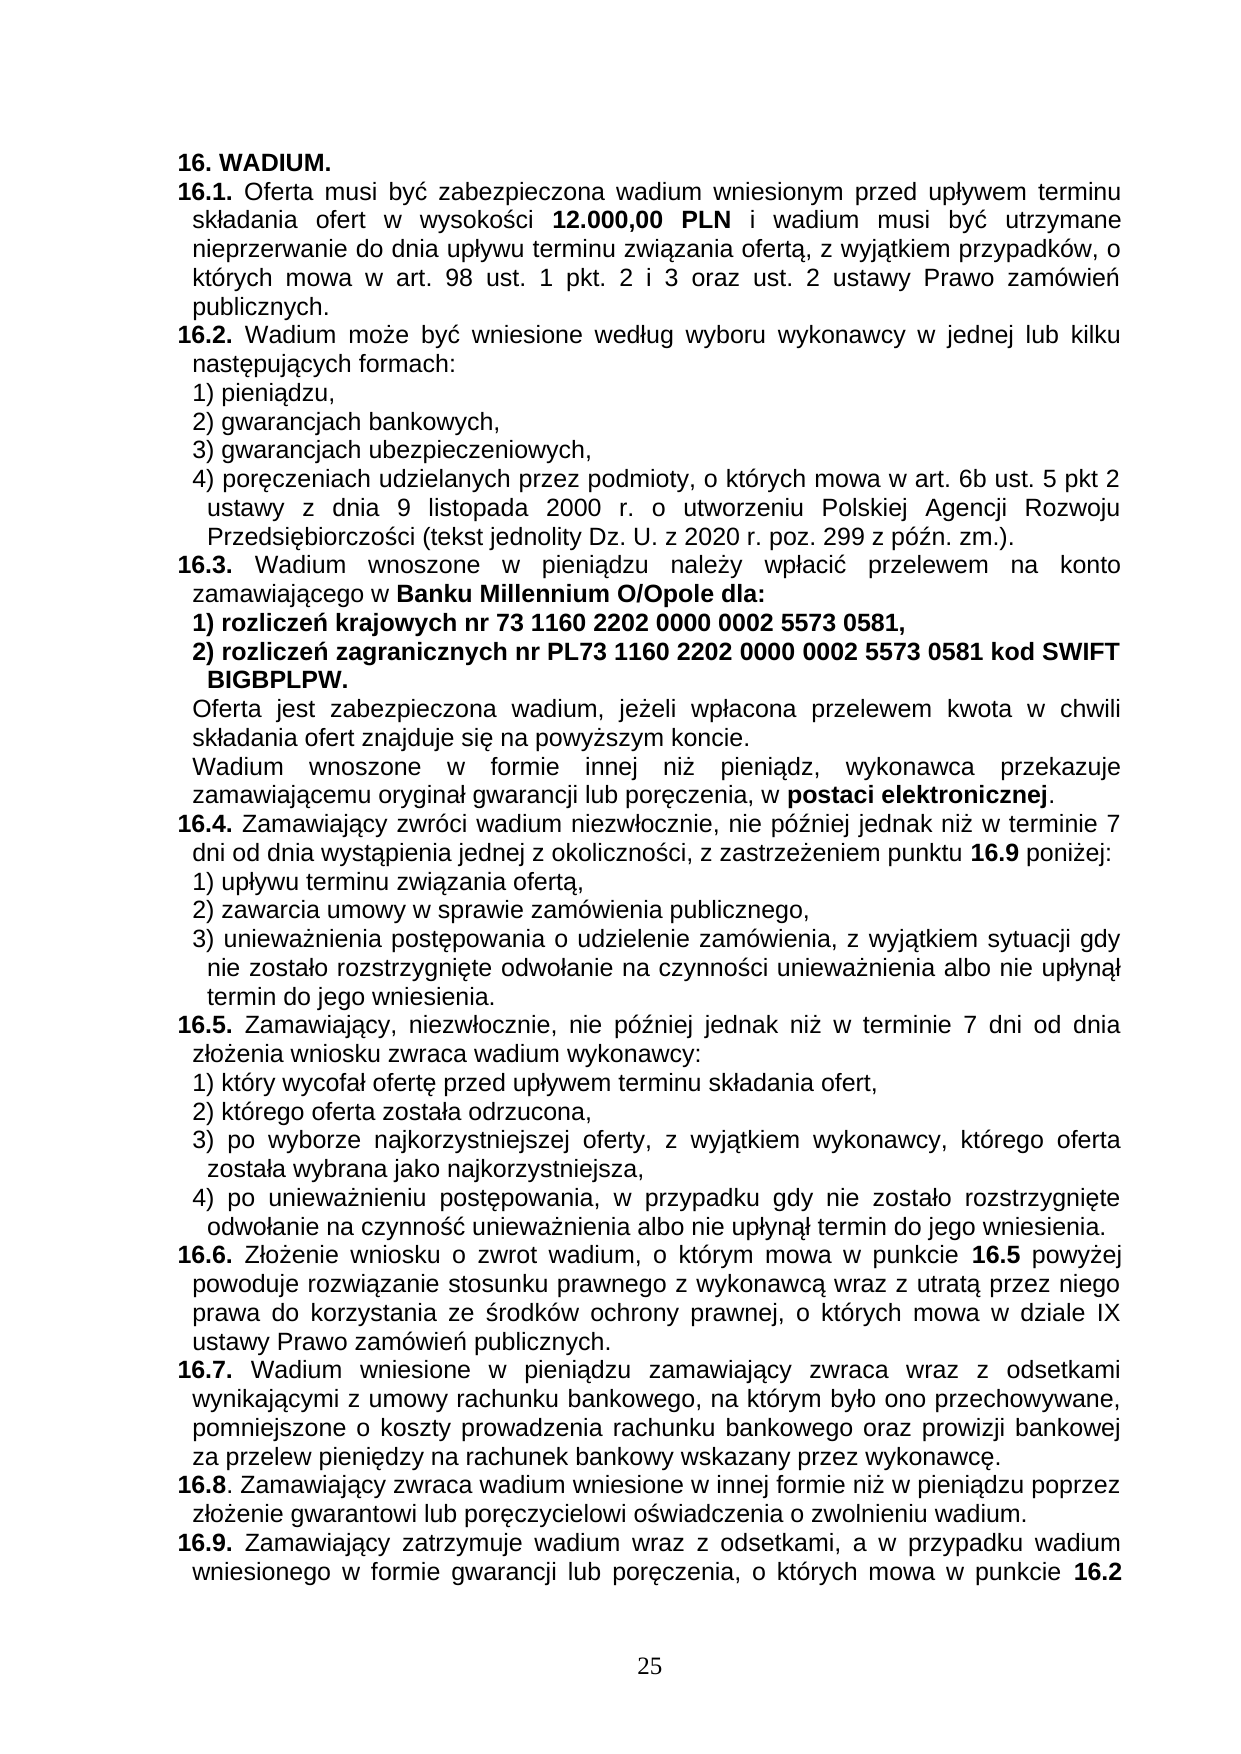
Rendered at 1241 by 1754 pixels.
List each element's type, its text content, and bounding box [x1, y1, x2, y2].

text 3) gwarancjach ubezpieczeniowych, [192, 435, 1122, 464]
text 16.1. Oferta musi być zabezpieczona wadium wniesionym przed upływem terminu składania ofert w wysokości 12.000,00 PLN i wadium musi być utrzymane nieprzerwanie do dnia upływu terminu związania ofertą, z wyjątkiem przypadków, o których mowa w art. 98 ust. 1 pkt. 2 i 3 oraz ust. 2 ustawy Prawo zamówień publicznych. [177, 176, 1122, 320]
text 2) którego oferta została odrzucona, [192, 1096, 1122, 1125]
text 16.6. Złożenie wniosku o zwrot wadium, o którym mowa w punkcie 16.5 powyżej powoduje rozwiązanie stosunku prawnego z wykonawcą wraz z utratą przez niego prawa do korzystania ze środków ochrony prawnej, o których mowa w dziale IX ustawy Prawo zamówień publicznych. [177, 1240, 1122, 1355]
text 16.8. Zamawiający zwraca wadium wniesione w innej formie niż w pieniądzu poprzez złożenie gwarantowi lub poręczycielowi oświadczenia o zwolnieniu wadium. [177, 1470, 1122, 1528]
text 1) który wycofał ofertę przed upływem terminu składania ofert, [192, 1068, 1122, 1096]
text 2) zawarcia umowy w sprawie zamówienia publicznego, [192, 895, 1122, 924]
text 1) rozliczeń krajowych nr 73 1160 2202 0000 0002 5573 0581, [192, 608, 1122, 636]
text 16.5. Zamawiający, niezwłocznie, nie później jednak niż w terminie 7 dni od dnia złożenia wniosku zwraca wadium wykonawcy: [177, 1010, 1122, 1068]
text 16. WADIUM. [177, 148, 1122, 176]
text 1) pieniądzu, [192, 378, 1122, 406]
text 16.2. Wadium może być wniesione według wyboru wykonawcy w jednej lub kilku następujących formach: [177, 320, 1122, 378]
text 1) upływu terminu związania ofertą, [192, 866, 1122, 895]
text 16.3. Wadium wnoszone w pieniądzu należy wpłacić przelewem na konto zamawiającego w Banku Millennium O/Opole dla: [177, 550, 1122, 608]
text 16.4. Zamawiający zwróci wadium niezwłocznie, nie później jednak niż w terminie 7 dni od dnia wystąpienia jednej z okoliczności, z zastrzeżeniem punktu 16.9 poniżej: [177, 809, 1122, 866]
text 16.7. Wadium wniesione w pieniądzu zamawiający zwraca wraz z odsetkami wynikającymi z umowy rachunku bankowego, na którym było ono przechowywane, pomniejszone o koszty prowadzenia rachunku bankowego oraz prowizji bankowej za przelew pieniędzy na rachunek bankowy wskazany przez wykonawcę. [177, 1355, 1122, 1470]
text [177, 1528, 1122, 1585]
text 4) poręczeniach udzielanych przez podmioty, o których mowa w art. 6b ust. 5 pkt 2 ustawy z dnia 9 listopada 2000 r. o utworzeniu Polskiej Agencji Rozwoju Przedsiębiorczości (tekst jednolity Dz. U. z 2020 r. poz. 299 z późn. zm.). [192, 464, 1122, 550]
text 2) rozliczeń zagranicznych nr PL73 1160 2202 0000 0002 5573 0581 kod SWIFT BIGBPLPW. [192, 636, 1122, 694]
text 3) unieważnienia postępowania o udzielenie zamówienia, z wyjątkiem sytuacji gdy nie zostało rozstrzygnięte odwołanie na czynności unieważnienia albo nie upłynął termin do jego wniesienia. [192, 924, 1122, 1010]
text 4) po unieważnieniu postępowania, w przypadku gdy nie zostało rozstrzygnięte odwołanie na czynność unieważnienia albo nie upłynął termin do jego wniesienia. [192, 1183, 1122, 1240]
text 2) gwarancjach bankowych, [192, 406, 1122, 435]
text Oferta jest zabezpieczona wadium, jeżeli wpłacona przelewem kwota w chwili składania ofert znajduje się na powyższym koncie. [192, 694, 1122, 751]
text Wadium wnoszone w formie innej niż pieniądz, wykonawca przekazuje zamawiającemu oryginał gwarancji lub poręczenia, w postaci elektronicznej. [192, 751, 1122, 809]
text 3) po wyborze najkorzystniejszej oferty, z wyjątkiem wykonawcy, którego oferta została wybrana jako najkorzystniejsza, [192, 1125, 1122, 1183]
